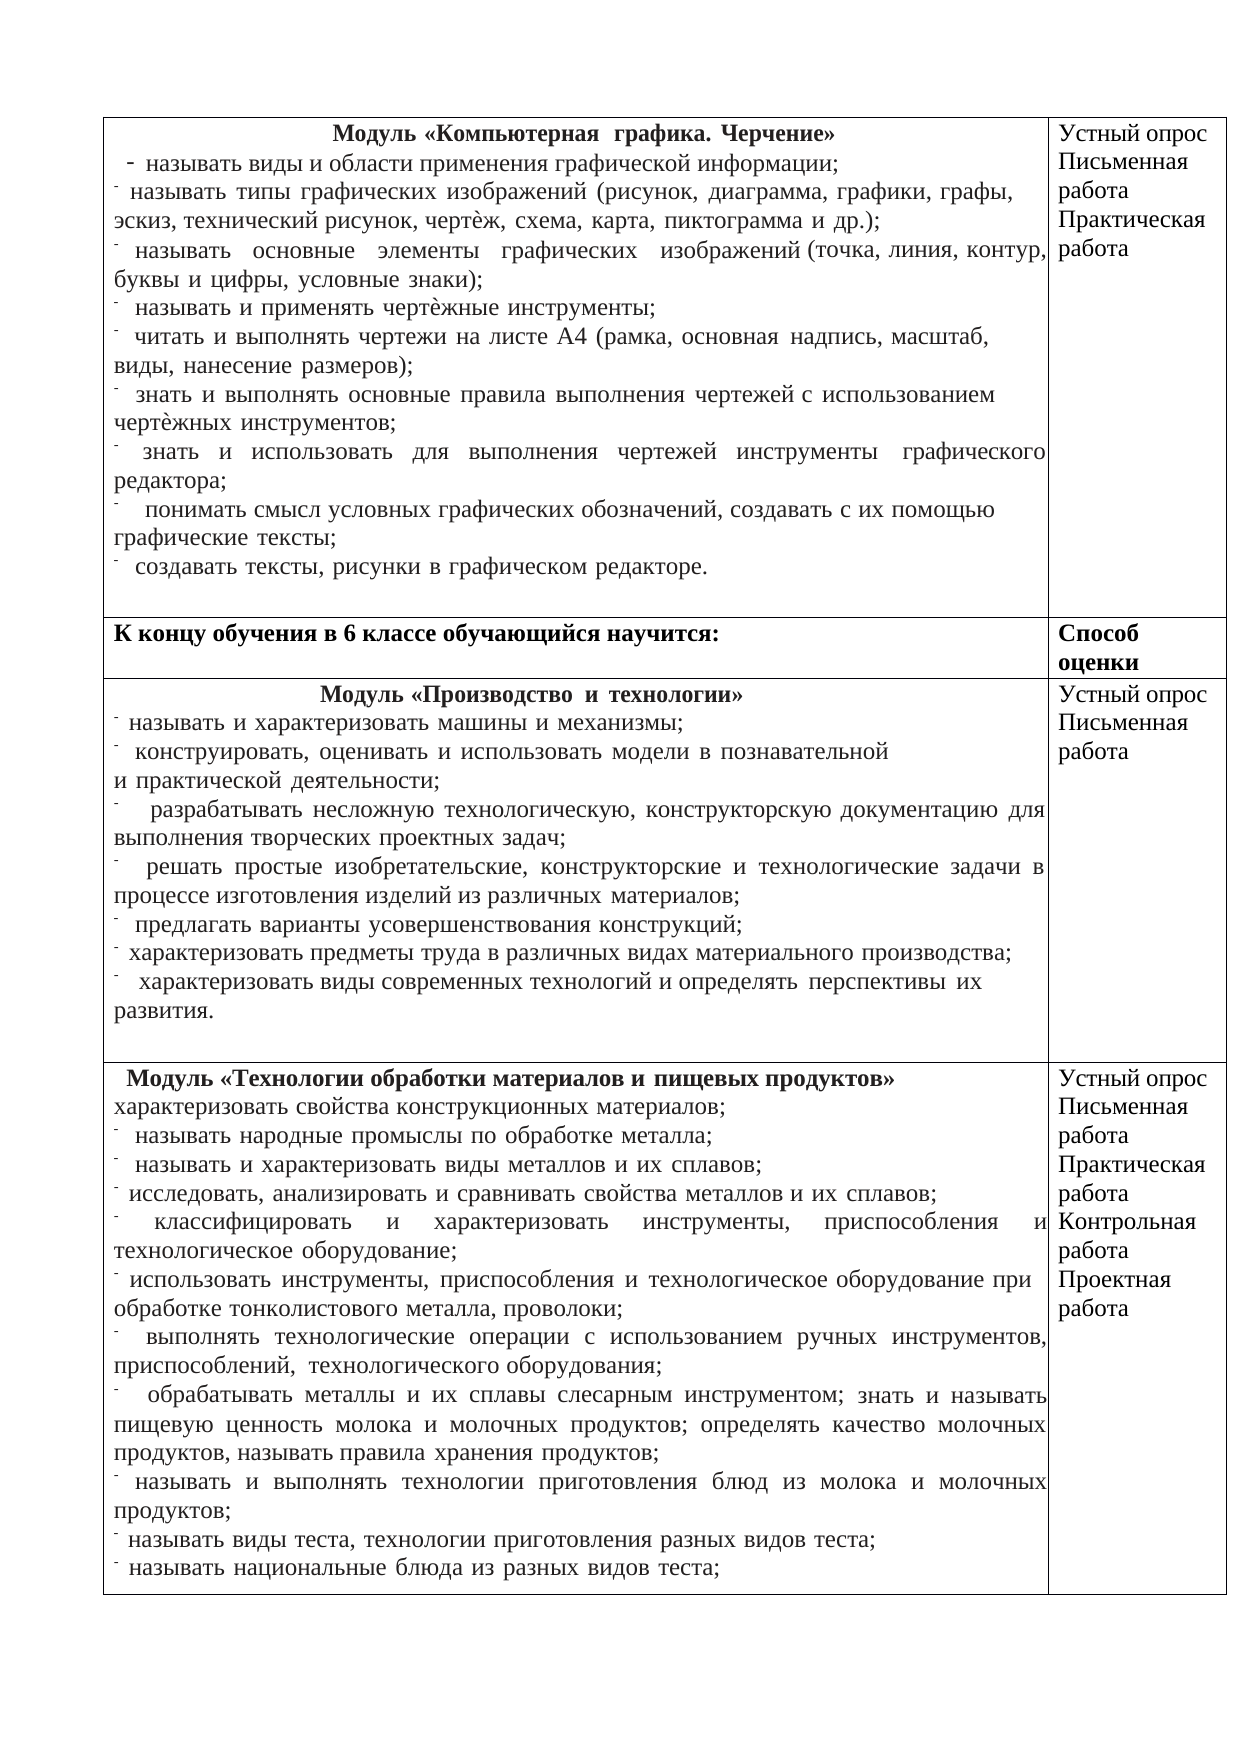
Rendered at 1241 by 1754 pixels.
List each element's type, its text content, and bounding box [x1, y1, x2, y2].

table_cell Устный опрос Письменная работа Практическая работа [1049, 118, 1226, 617]
table_cell Устный опрос Письменная работа [1049, 679, 1226, 1062]
table_cell Модуль «Технологии обработки материалов и пищевых продуктов» характеризовать свойства конструкционных материалов; называть народные промыслы по обработке металла; называть и характеризовать виды металлов и их сплавов; исследовать, анализировать и сравнивать свойства металлов и их сплавов; классифицировать и характеризовать инструменты, приспособления и технологическое оборудование; использовать инструменты, приспособления и технологическое оборудование при обработке тонколистового металла, проволоки; выполнять технологические операции с использованием ручных инструментов, приспособлений, технологического оборудования; обрабатывать металлы и их сплавы слесарным инструментом; знать и называть пищевую ценность молока и молочных продуктов; определять качество молочных продуктов, называть правила хранения продуктов; называть и выполнять технологии приготовления блюд из молока и молочных продуктов; называть виды теста, технологии приготовления разных видов теста; называть национальные блюда из разных видов теста; [104, 1063, 1048, 1594]
table_cell К концу обучения в 6 классе обучающийся научится: [104, 618, 1048, 678]
table_cell Способ оценки [1049, 618, 1226, 678]
table_cell Модуль «Компьютерная графика. Черчение» - называть виды и области применения графической информации; называть типы графических изображений (рисунок, диаграмма, графики, графы, эскиз, технический рисунок, чертѐж, схема, карта, пиктограмма и др.); называть основные элементы графических изображений (точка, линия, контур, буквы и цифры, условные знаки); называть и применять чертѐжные инструменты; читать и выполнять чертежи на листе А4 (рамка, основная надпись, масштаб, виды, нанесение размеров); знать и выполнять основные правила выполнения чертежей с использованием чертѐжных инструментов; знать и использовать для выполнения чертежей инструменты графического редактора; понимать смысл условных графических обозначений, создавать с их помощью графические тексты; создавать тексты, рисунки в графическом редакторе. [104, 118, 1048, 617]
table_cell Модуль «Производство и технологии» называть и характеризовать машины и механизмы; конструировать, оценивать и использовать модели в познавательной и практической деятельности; разрабатывать несложную технологическую, конструкторскую документацию для выполнения творческих проектных задач; решать простые изобретательские, конструкторские и технологические задачи в процессе изготовления изделий из различных материалов; предлагать варианты усовершенствования конструкций; характеризовать предметы труда в различных видах материального производства; характеризовать виды современных технологий и определять перспективы их развития. [104, 679, 1048, 1062]
table_cell Устный опрос Письменная работа Практическая работа Контрольная работа Проектная работа [1049, 1063, 1226, 1594]
